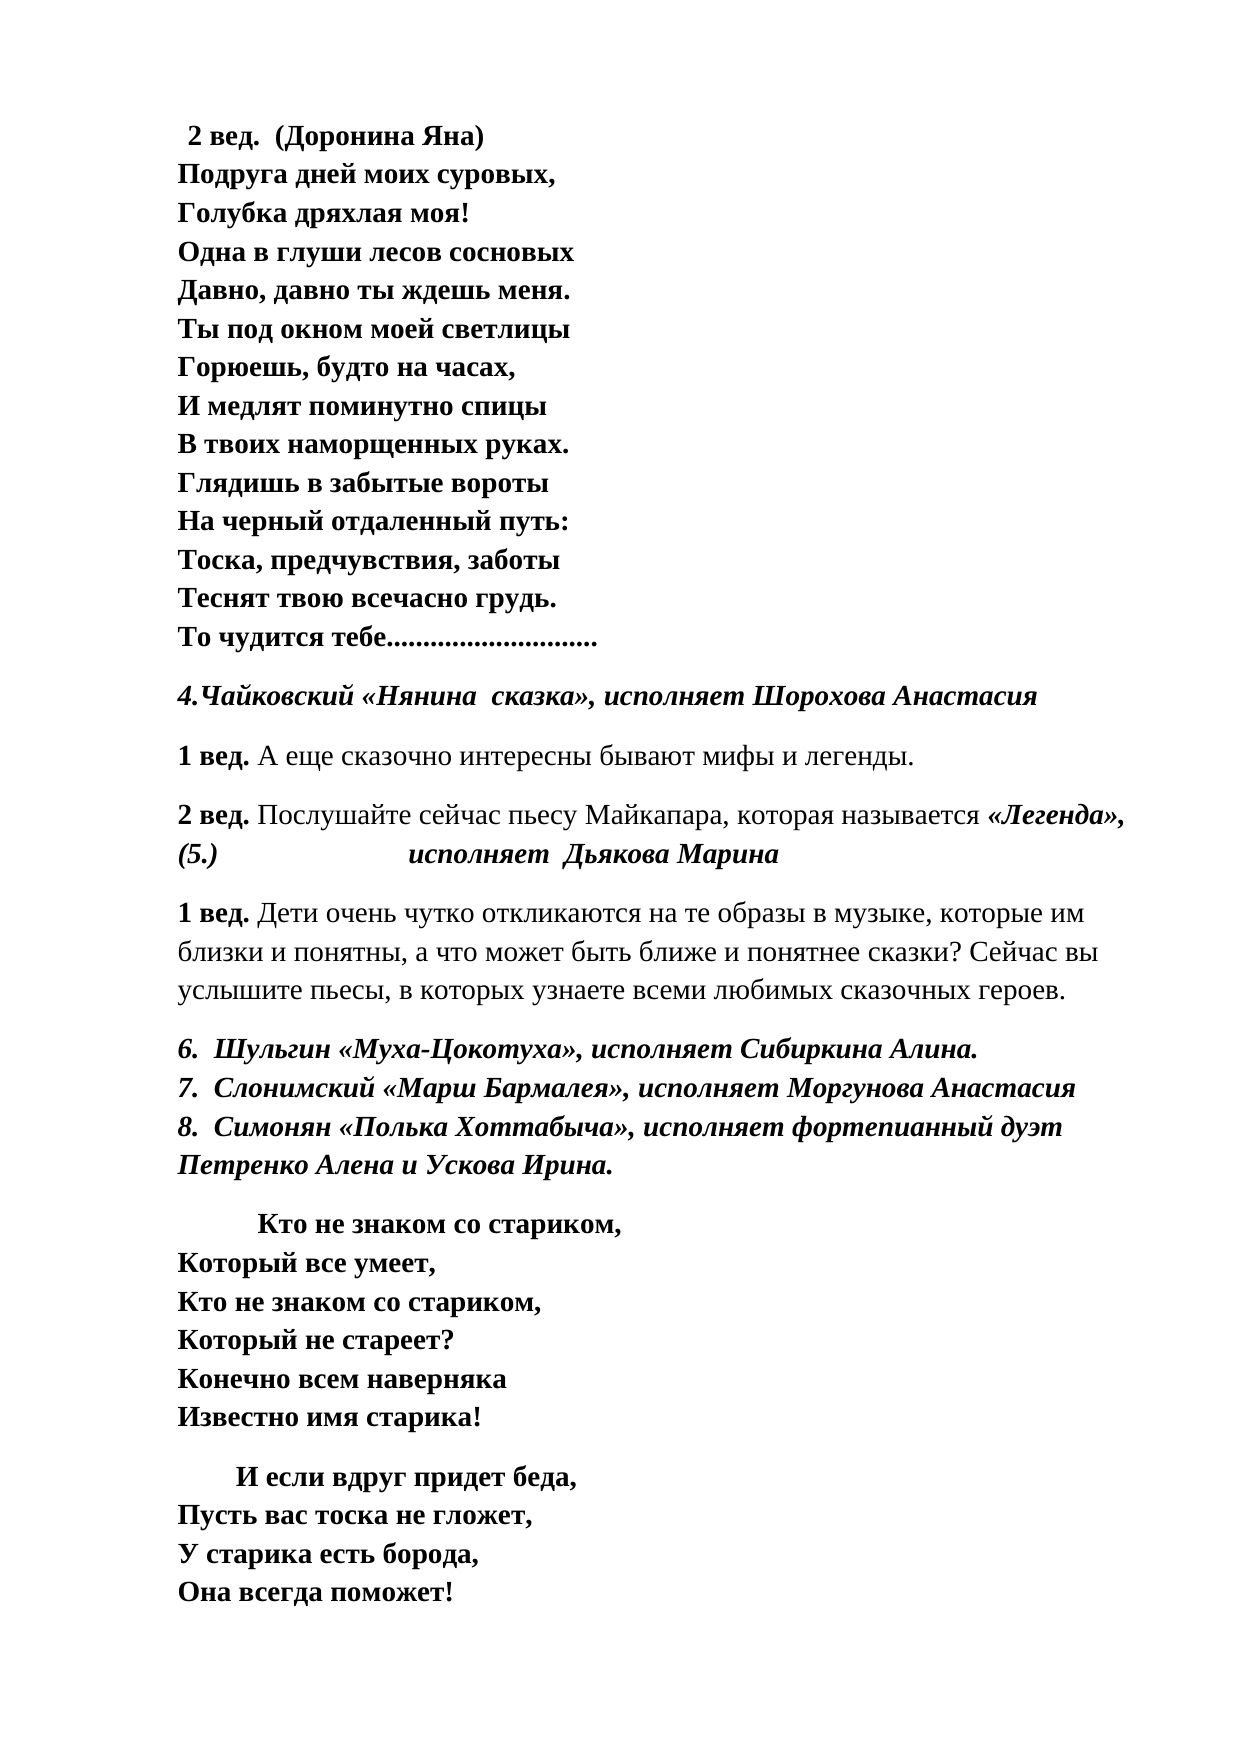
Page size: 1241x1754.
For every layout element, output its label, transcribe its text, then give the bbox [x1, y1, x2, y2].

text 2 вед. (Доронина Яна) Подруга дней моих суровых, Голубка дряхлая моя! Одна в глуши лесов сосновых Давно, давно ты ждешь меня. Ты под окном моей светлицы Горюешь, будто на часах, И медлят поминутно спицы В твоих наморщенных руках. Глядишь в забытые вороты На черный отдаленный путь: Тоска, предчувствия, заботы Теснят твою всечасно грудь. То чудится тебе............................. [177, 118, 1152, 653]
text 4.Чайковский «Нянина сказка», исполняет Шорохова Анастасия [177, 678, 1152, 712]
text 6. Шульгин «Муха-Цокотуха», исполняет Сибиркина Алина. 7. Слонимский «Марш Бармалея», исполняет Моргунова Анастасия 8. Симонян «Полька Хоттабыча», исполняет фортепианный дуэт Петренко Алена и Ускова Ирина. [177, 1032, 1152, 1181]
text 1 вед. А еще сказочно интересны бывают мифы и легенды. [177, 738, 1152, 771]
text 1 вед. Дети очень чутко откликаются на те образы в музыке, которые им близки и понятны, а что может быть ближе и понятнее сказки? Сейчас вы услышите пьесы, в которых узнаете всеми любимых сказочных героев. [177, 895, 1152, 1006]
text Кто не знаком со стариком, Который все умеет, Кто не знаком со стариком, Который не стареет? Конечно всем наверняка Известно имя старика! [177, 1207, 1152, 1433]
text 2 вед. Послушайте сейчас пьесу Майкапара, которая называется «Легенда», (5.) исполняет Дьякова Марина [177, 797, 1152, 869]
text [177, 1459, 1152, 1608]
